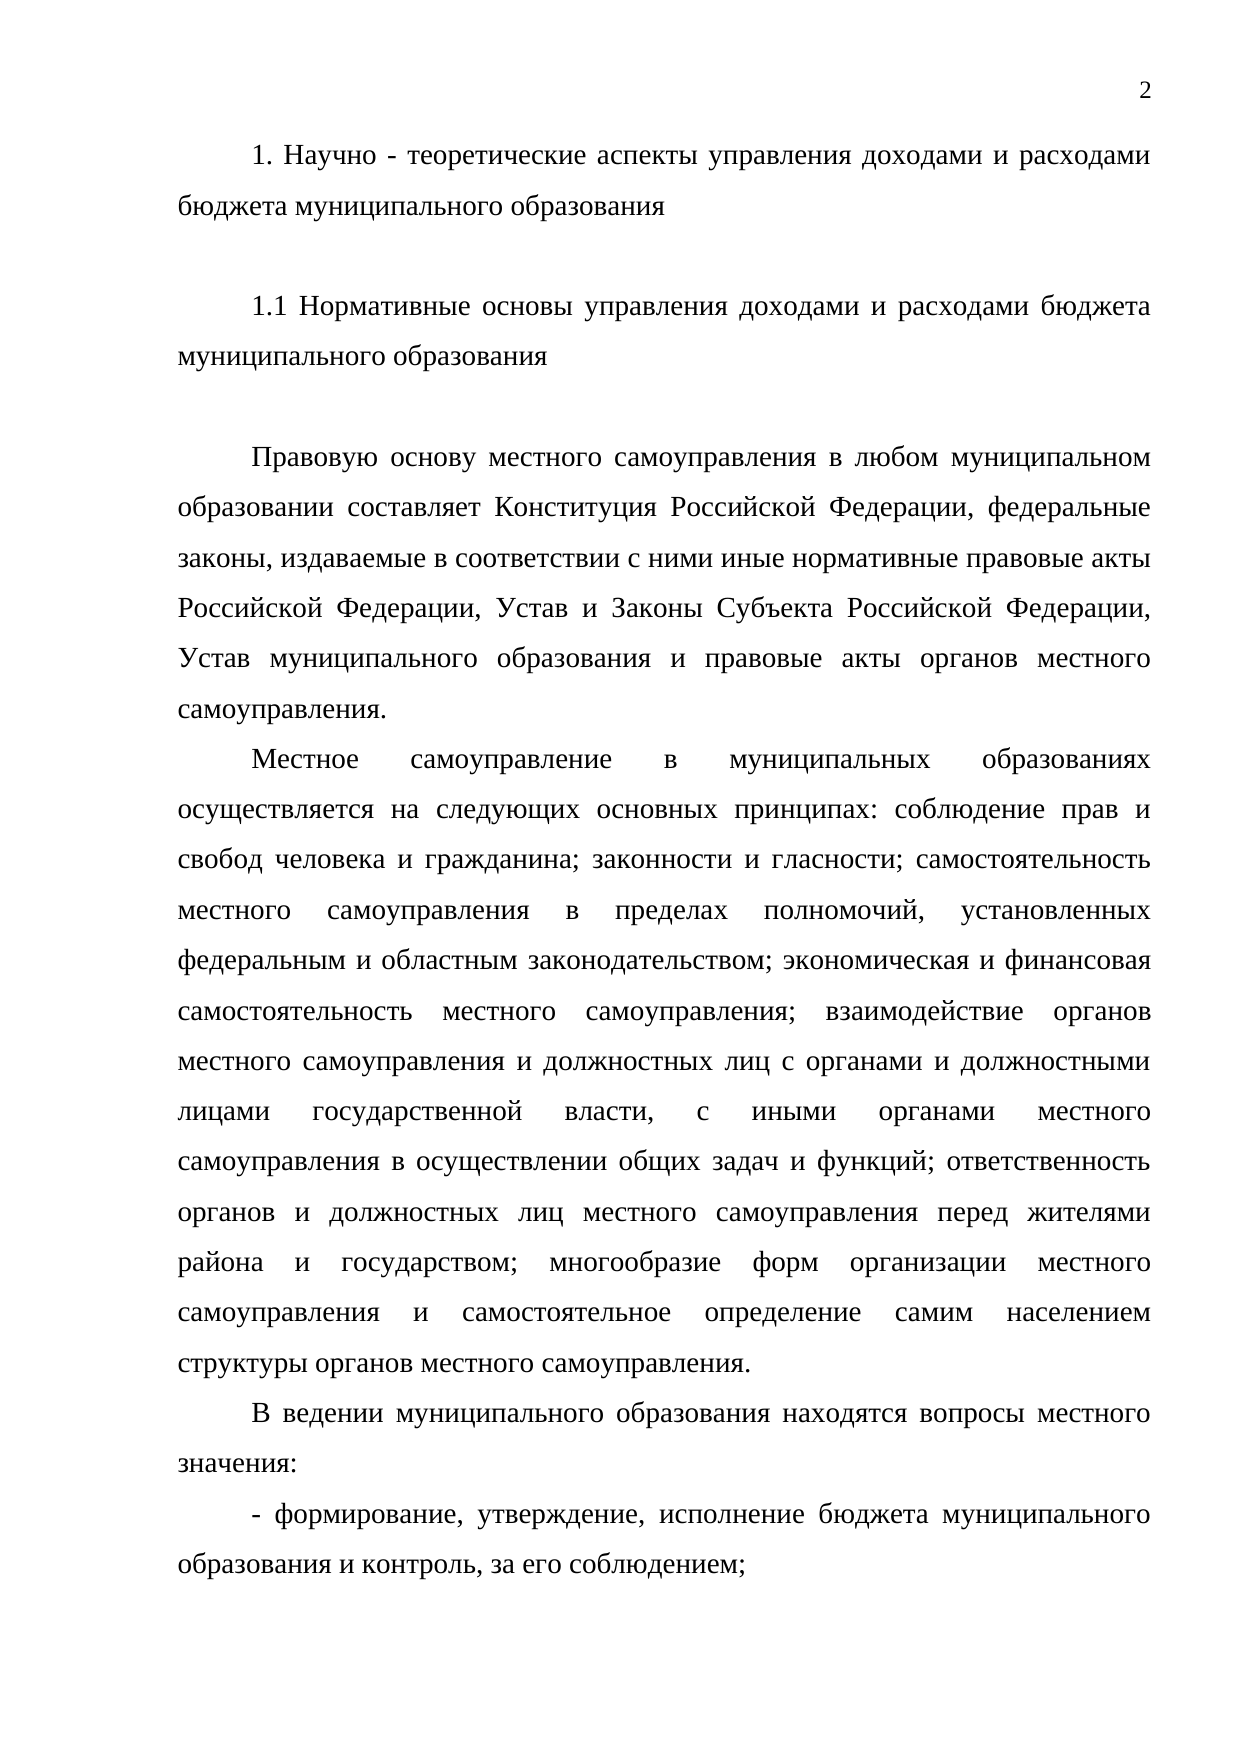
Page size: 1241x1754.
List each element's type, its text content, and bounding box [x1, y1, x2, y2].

text Правовую основу местного самоуправления в любом муниципальном образовании составляет Конституция Российской Федерации, федеральные законы, издаваемые в соответствии с ними иные нормативные правовые акты Российской Федерации, Устав и Законы Субъекта Российской Федерации, Устав муниципального образования и правовые акты органов местного самоуправления. [177, 439, 1152, 724]
text Местное самоуправление в муниципальных образованиях осуществляется на следующих основных принципах: соблюдение прав и свобод человека и гражданина; законности и гласности; самостоятельность местного самоуправления в пределах полномочий, установленных федеральным и областным законодательством; экономическая и финансовая самостоятельность местного самоуправления; взаимодействие органов местного самоуправления и должностных лиц с органами и должностными лицами государственной власти, с иными органами местного самоуправления в осуществлении общих задач и функций; ответственность органов и должностных лиц местного самоуправления перед жителями района и государством; многообразие форм организации местного самоуправления и самостоятельное определение самим населением структуры органов местного самоуправления. [177, 741, 1152, 1378]
text 1.1 Нормативные основы управления доходами и расходами бюджета муниципального образования [177, 288, 1152, 372]
text 1. Научно - теоретические аспекты управления доходами и расходами бюджета муниципального образования [177, 137, 1152, 221]
text - формирование, утверждение, исполнение бюджета муниципального образования и контроль, за его соблюдением; [177, 1496, 1152, 1579]
text В ведении муниципального образования находятся вопросы местного значения: [177, 1395, 1152, 1479]
